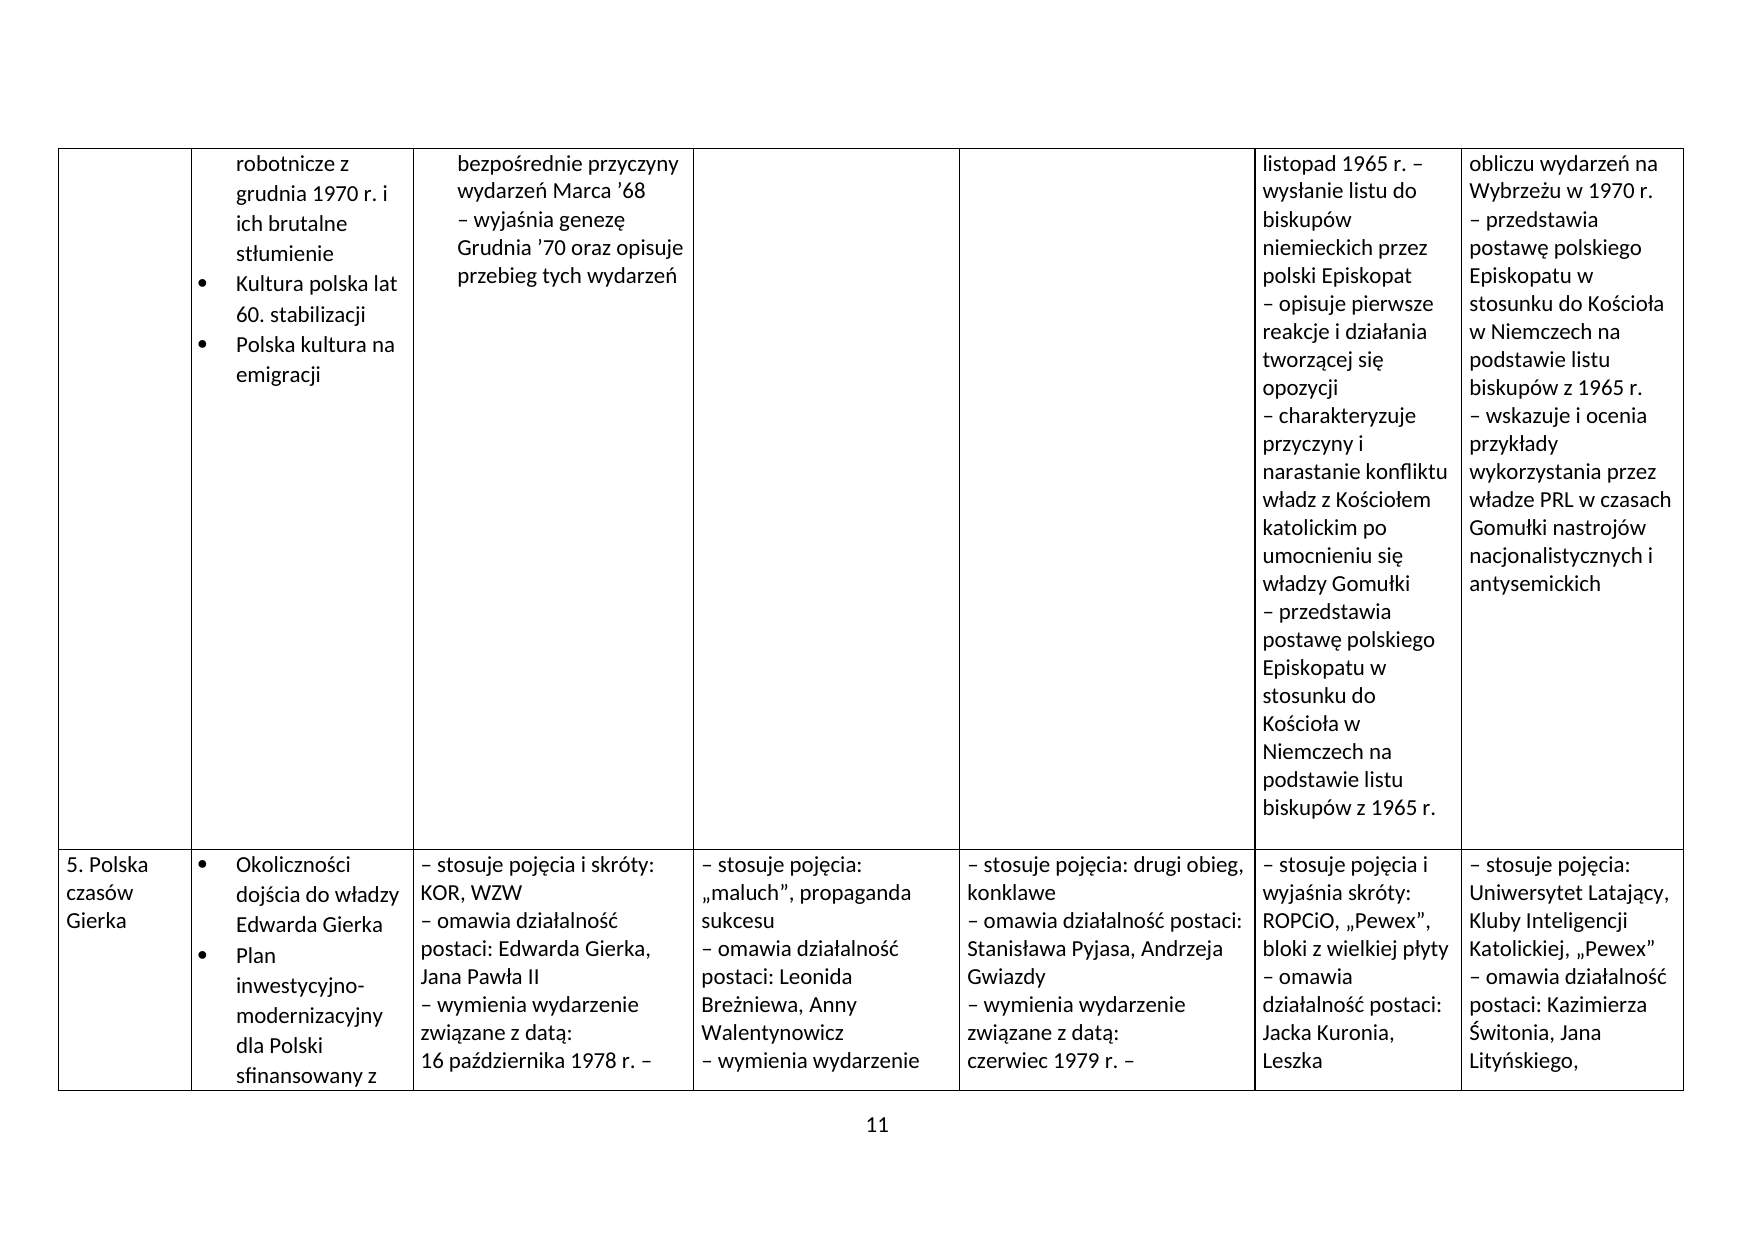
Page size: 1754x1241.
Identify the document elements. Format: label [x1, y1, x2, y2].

table_cell [694, 850, 959, 1090]
table_cell [59, 850, 191, 1090]
table_cell [960, 850, 1254, 1090]
table_cell [1256, 149, 1461, 849]
table_cell [414, 850, 693, 1090]
table_cell [1256, 850, 1461, 1090]
table_cell [59, 149, 191, 849]
table_cell [414, 149, 693, 849]
table_cell [192, 149, 413, 849]
table_cell [1462, 149, 1683, 849]
table_cell [960, 149, 1254, 849]
table_cell [694, 149, 959, 849]
table_cell [1462, 850, 1683, 1090]
table_cell [192, 850, 413, 1090]
